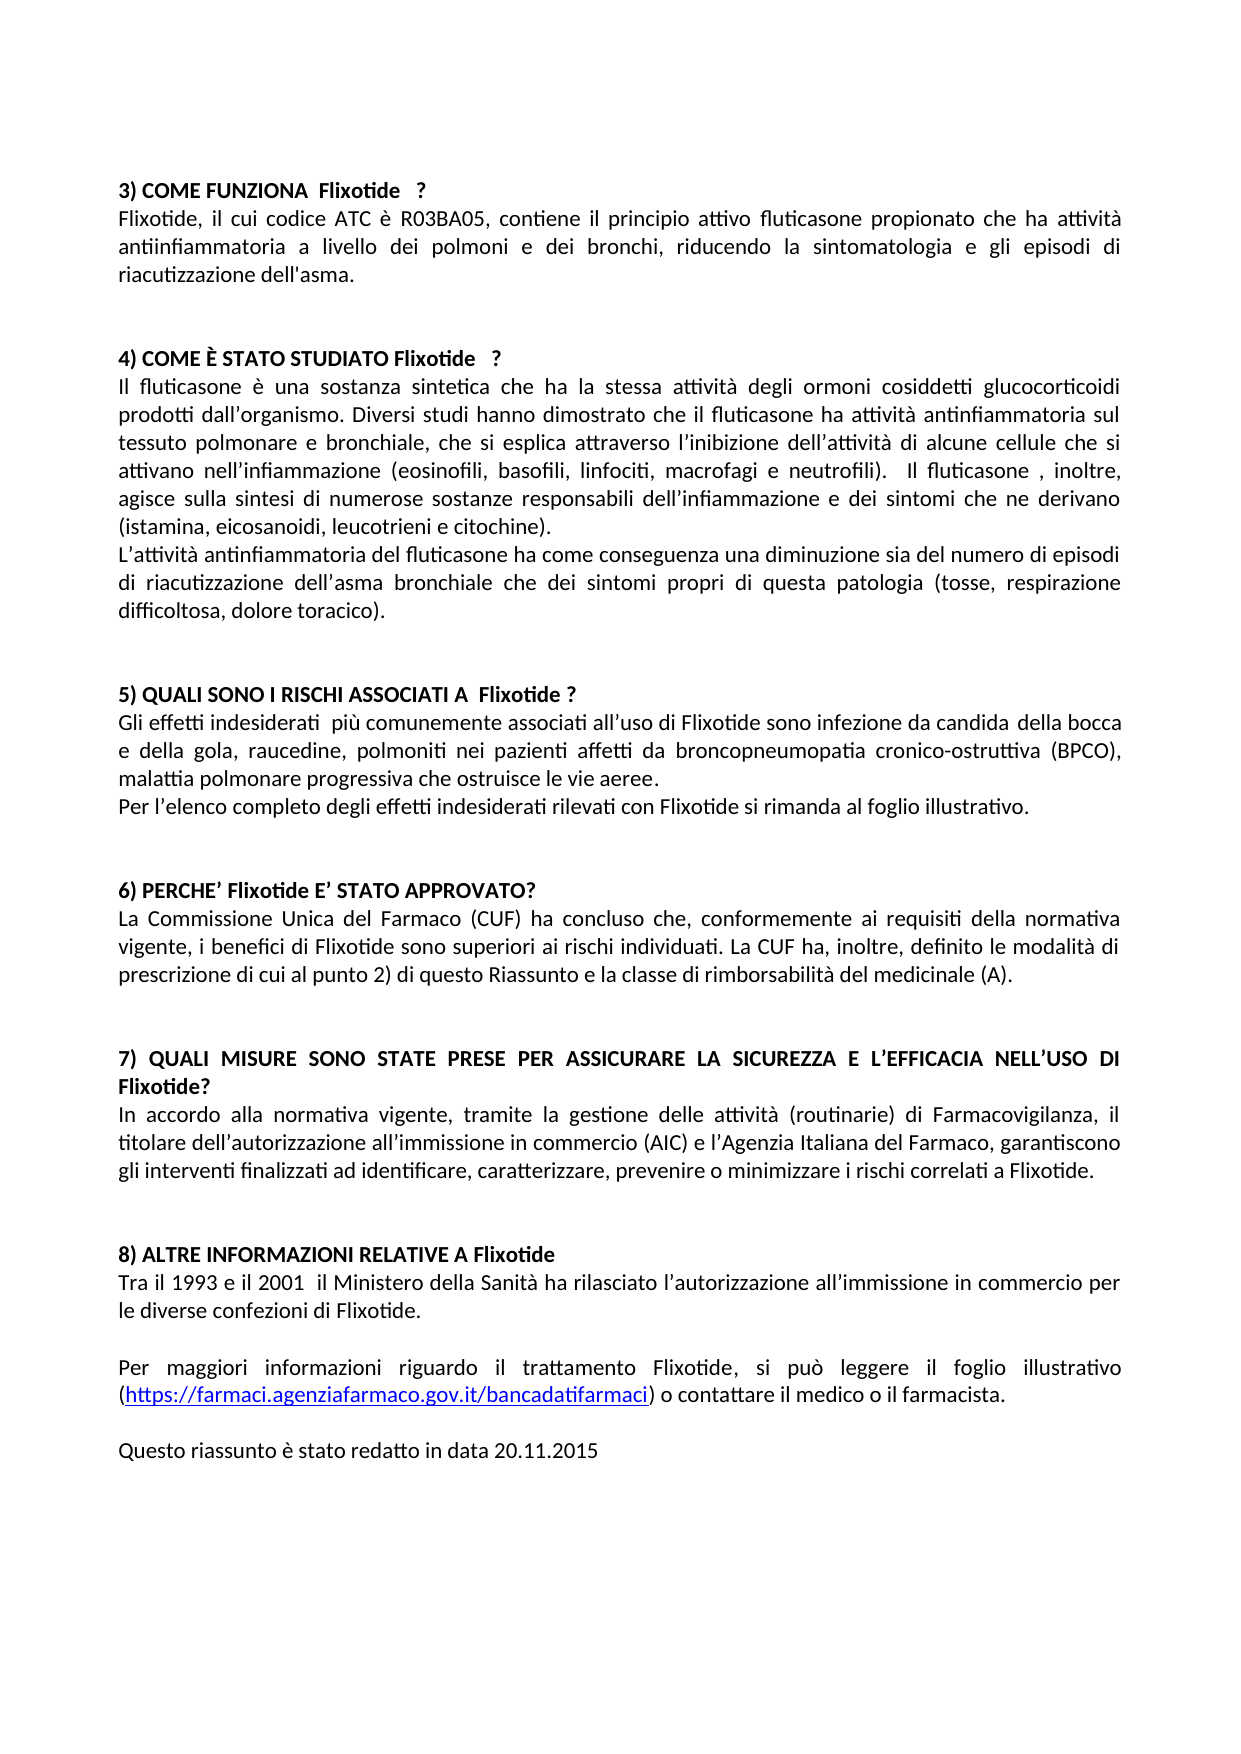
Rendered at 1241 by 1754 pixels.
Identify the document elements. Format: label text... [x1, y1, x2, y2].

text 4) COME È STATO STUDIATO Flixotide ? [118, 344, 1122, 372]
text Flixotide, il cui codice ATC è R03BA05, contiene il principio attivo fluticasone propionato che ha attività antiinfiammatoria a livello dei polmoni e dei bronchi, riducendo la sintomatologia e gli episodi di riacutizzazione dell'asma. [118, 204, 1122, 288]
text In accordo alla normativa vigente, tramite la gestione delle attività (routinarie) di Farmacovigilanza, il titolare dell’autorizzazione all’immissione in commercio (AIC) e l’Agenzia Italiana del Farmaco, garantiscono gli interventi finalizzati ad identificare, caratterizzare, prevenire o minimizzare i rischi correlati a Flixotide. [118, 1100, 1122, 1184]
text Per l’elenco completo degli effetti indesiderati rilevati con Flixotide si rimanda al foglio illustrativo. [118, 792, 1122, 820]
text Questo riassunto è stato redatto in data 20.11.2015 [118, 1437, 1122, 1465]
text L’attività antinfiammatoria del fluticasone ha come conseguenza una diminuzione sia del numero di episodi di riacutizzazione dell’asma bronchiale che dei sintomi propri di questa patologia (tosse, respirazione difficoltosa, dolore toracico). [118, 540, 1122, 624]
text Tra il 1993 e il 2001 il Ministero della Sanità ha rilasciato l’autorizzazione all’immissione in commercio per le diverse confezioni di Flixotide. [118, 1268, 1122, 1324]
text 3) COME FUNZIONA Flixotide ? [118, 176, 1122, 204]
text 5) QUALI SONO I RISCHI ASSOCIATI A Flixotide ? [118, 680, 1122, 708]
text La Commissione Unica del Farmaco (CUF) ha concluso che, conformemente ai requisiti della normativa vigente, i benefici di Flixotide sono superiori ai rischi individuati. La CUF ha, inoltre, definito le modalità di prescrizione di cui al punto 2) di questo Riassunto e la classe di rimborsabilità del medicinale (A). [118, 904, 1122, 988]
text Gli effetti indesiderati più comunemente associati all’uso di Flixotide sono infezione da candida della bocca e della gola, raucedine, polmoniti nei pazienti affetti da broncopneumopatia cronico-ostruttiva (BPCO), malattia polmonare progressiva che ostruisce le vie aeree. [118, 708, 1122, 792]
text 8) ALTRE INFORMAZIONI RELATIVE A Flixotide [118, 1241, 1122, 1268]
text 7) QUALI MISURE SONO STATE PRESE PER ASSICURARE LA SICUREZZA E L’EFFICACIA NELL’USO DI Flixotide? [118, 1044, 1122, 1100]
text Per maggiori informazioni riguardo il trattamento Flixotide, si può leggere il foglio illustrativo (https://farmaci.agenziafarmaco.gov.it/bancadatifarmaci) o contattare il medico o il farmacista. [118, 1353, 1122, 1409]
text Il fluticasone è una sostanza sintetica che ha la stessa attività degli ormoni cosiddetti glucocorticoidi prodotti dall’organismo. Diversi studi hanno dimostrato che il fluticasone ha attività antinfiammatoria sul tessuto polmonare e bronchiale, che si esplica attraverso l’inibizione dell’attività di alcune cellule che si attivano nell’infiammazione (eosinofili, basofili, linfociti, macrofagi e neutrofili). Il fluticasone , inoltre, agisce sulla sintesi di numerose sostanze responsabili dell’infiammazione e dei sintomi che ne derivano (istamina, eicosanoidi, leucotrieni e citochine). [118, 372, 1122, 540]
text 6) PERCHE’ Flixotide E’ STATO APPROVATO? [118, 876, 1122, 904]
